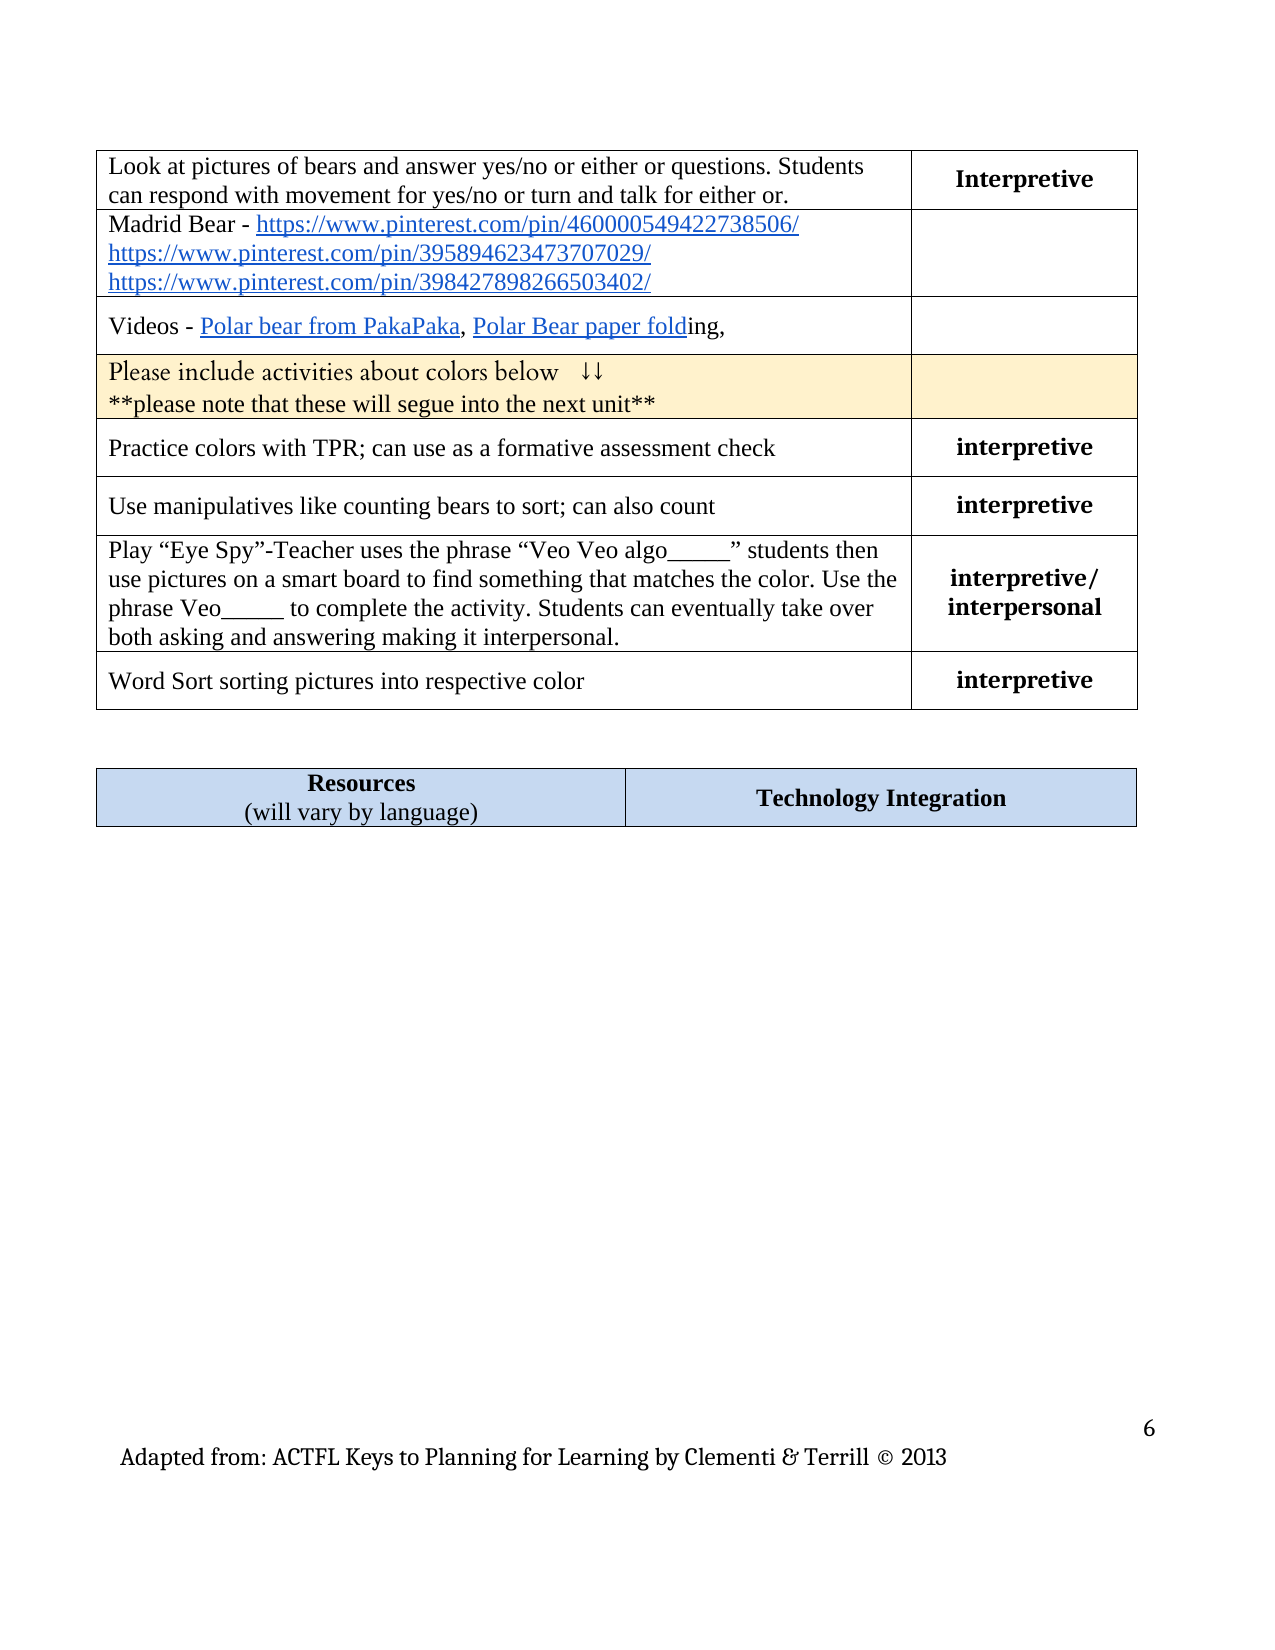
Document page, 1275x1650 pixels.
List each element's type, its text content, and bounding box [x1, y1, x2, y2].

table_cell interpretive [912, 652, 1137, 709]
table_cell Play “Eye Spy”-Teacher uses the phrase “Veo Veo algo_____” students then use pictures on a smart board to find something that matches the color. Use the phrase Veo_____ to complete the activity. Students can eventually take over both asking and answering making it interpersonal. [97, 536, 911, 651]
table_cell [912, 355, 1137, 418]
table_cell Word Sort sorting pictures into respective color [97, 652, 911, 709]
table_cell Madrid Bear - https://www.pinterest.com/pin/460000549422738506/ https://www.pinterest.com/pin/395894623473707029/ https://www.pinterest.com/pin/398427898266503402/ [97, 210, 911, 296]
table_cell interpretive/ interpersonal [912, 536, 1137, 651]
table_cell Look at pictures of bears and answer yes/no or either or questions. Students can respond with movement for yes/no or turn and talk for either or. [97, 151, 911, 208]
table_cell Videos - Polar bear from PakaPaka, Polar Bear paper folding, [97, 297, 911, 354]
table_cell [912, 297, 1137, 354]
table_cell interpretive [912, 477, 1137, 534]
table_cell [912, 210, 1137, 296]
table_header Resources (will vary by language) [97, 769, 625, 826]
table_cell Practice colors with TPR; can use as a formative assessment check [97, 419, 911, 476]
table_cell interpretive [912, 419, 1137, 476]
table_cell Please include activities about colors below ↓↓ **please note that these will segue into the next unit** [97, 355, 911, 418]
table_header Technology Integration [626, 769, 1136, 826]
table_cell Use manipulatives like counting bears to sort; can also count [97, 477, 911, 534]
table_cell Interpretive [912, 151, 1137, 208]
